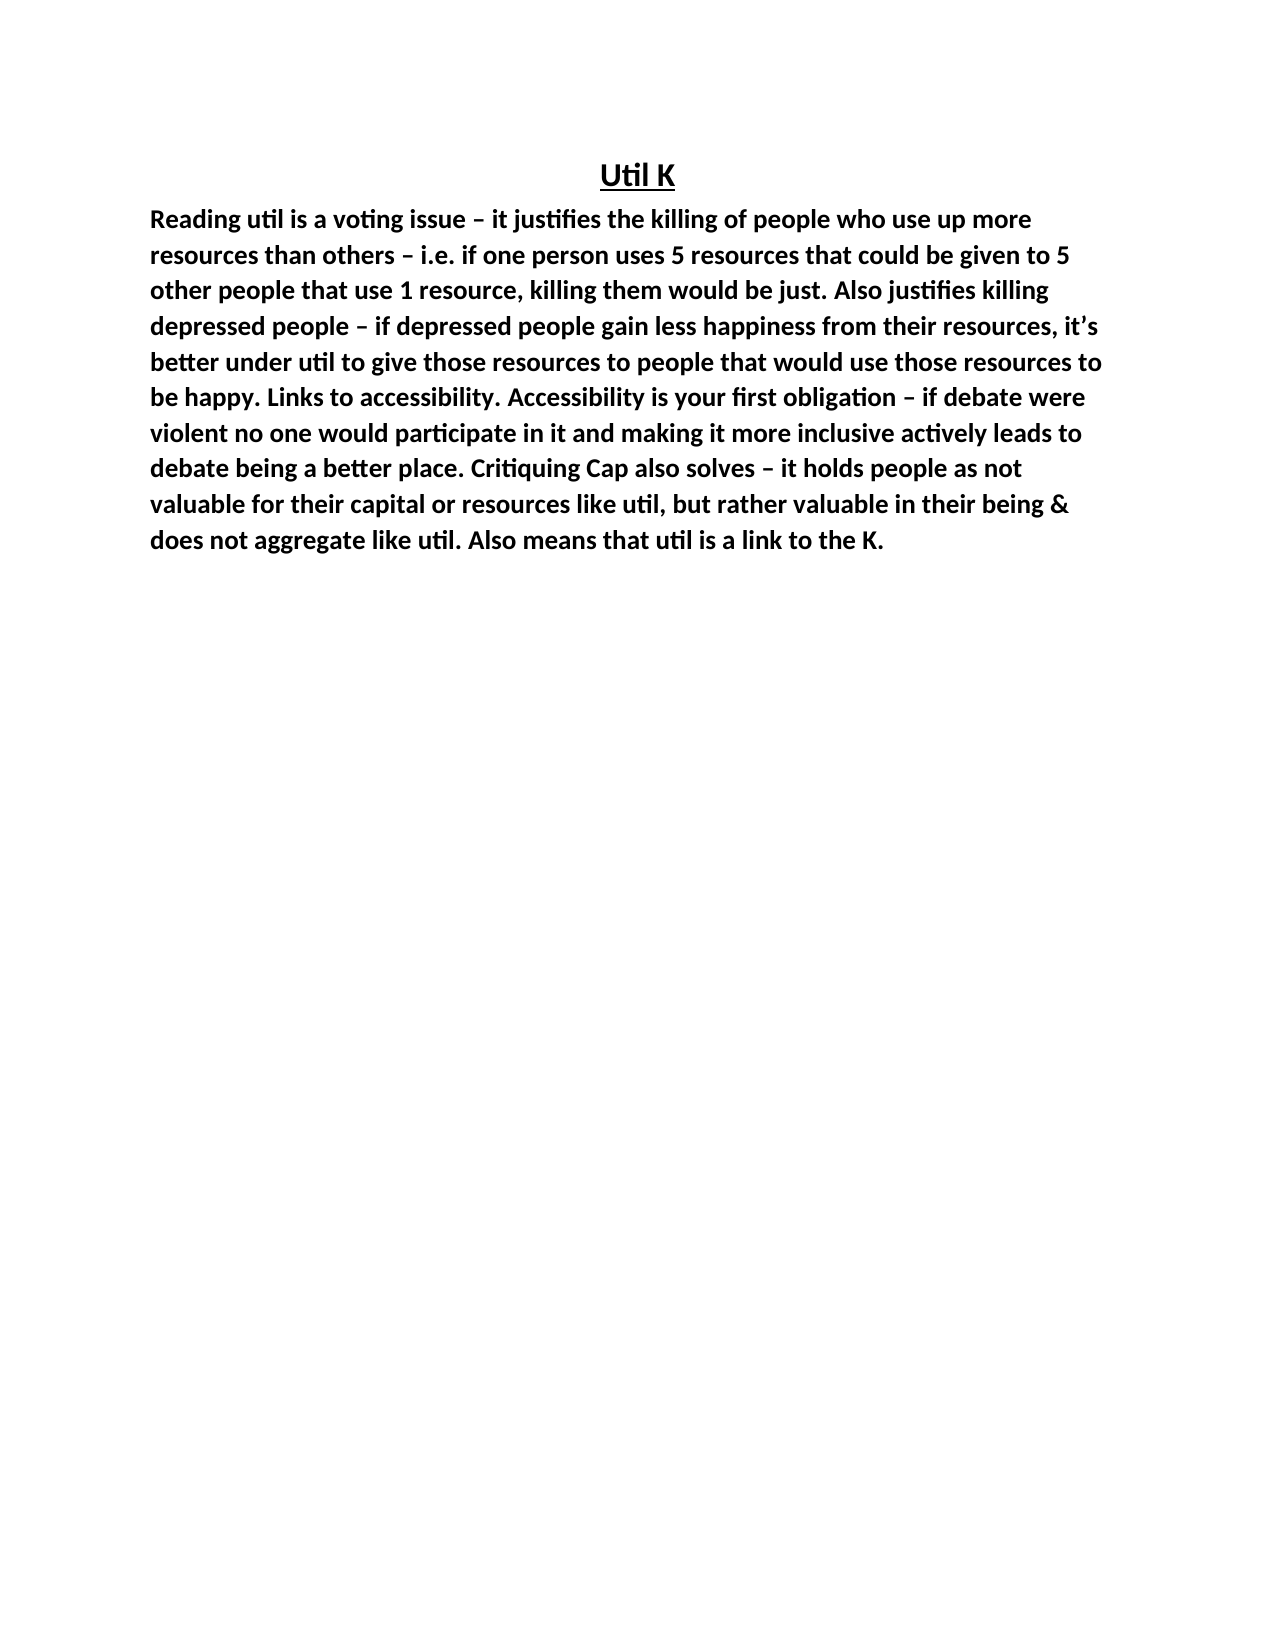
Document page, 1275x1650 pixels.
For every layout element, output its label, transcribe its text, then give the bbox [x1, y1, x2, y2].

subtitle Util K [150, 154, 1125, 195]
subtitle Reading util is a voting issue – it justifies the killing of people who use up more resources than others – i.e. if one person uses 5 resources that could be given to 5 other people that use 1 resource, killing them would be just. Also justifies killing depressed people – if depressed people gain less happiness from their resources, it’s better under util to give those resources to people that would use those resources to be happy. Links to accessibility. Accessibility is your first obligation – if debate were violent no one would participate in it and making it more inclusive actively leads to debate being a better place. Critiquing Cap also solves – it holds people as not valuable for their capital or resources like util, but rather valuable in their being & does not aggregate like util. Also means that util is a link to the K. [150, 202, 1125, 556]
